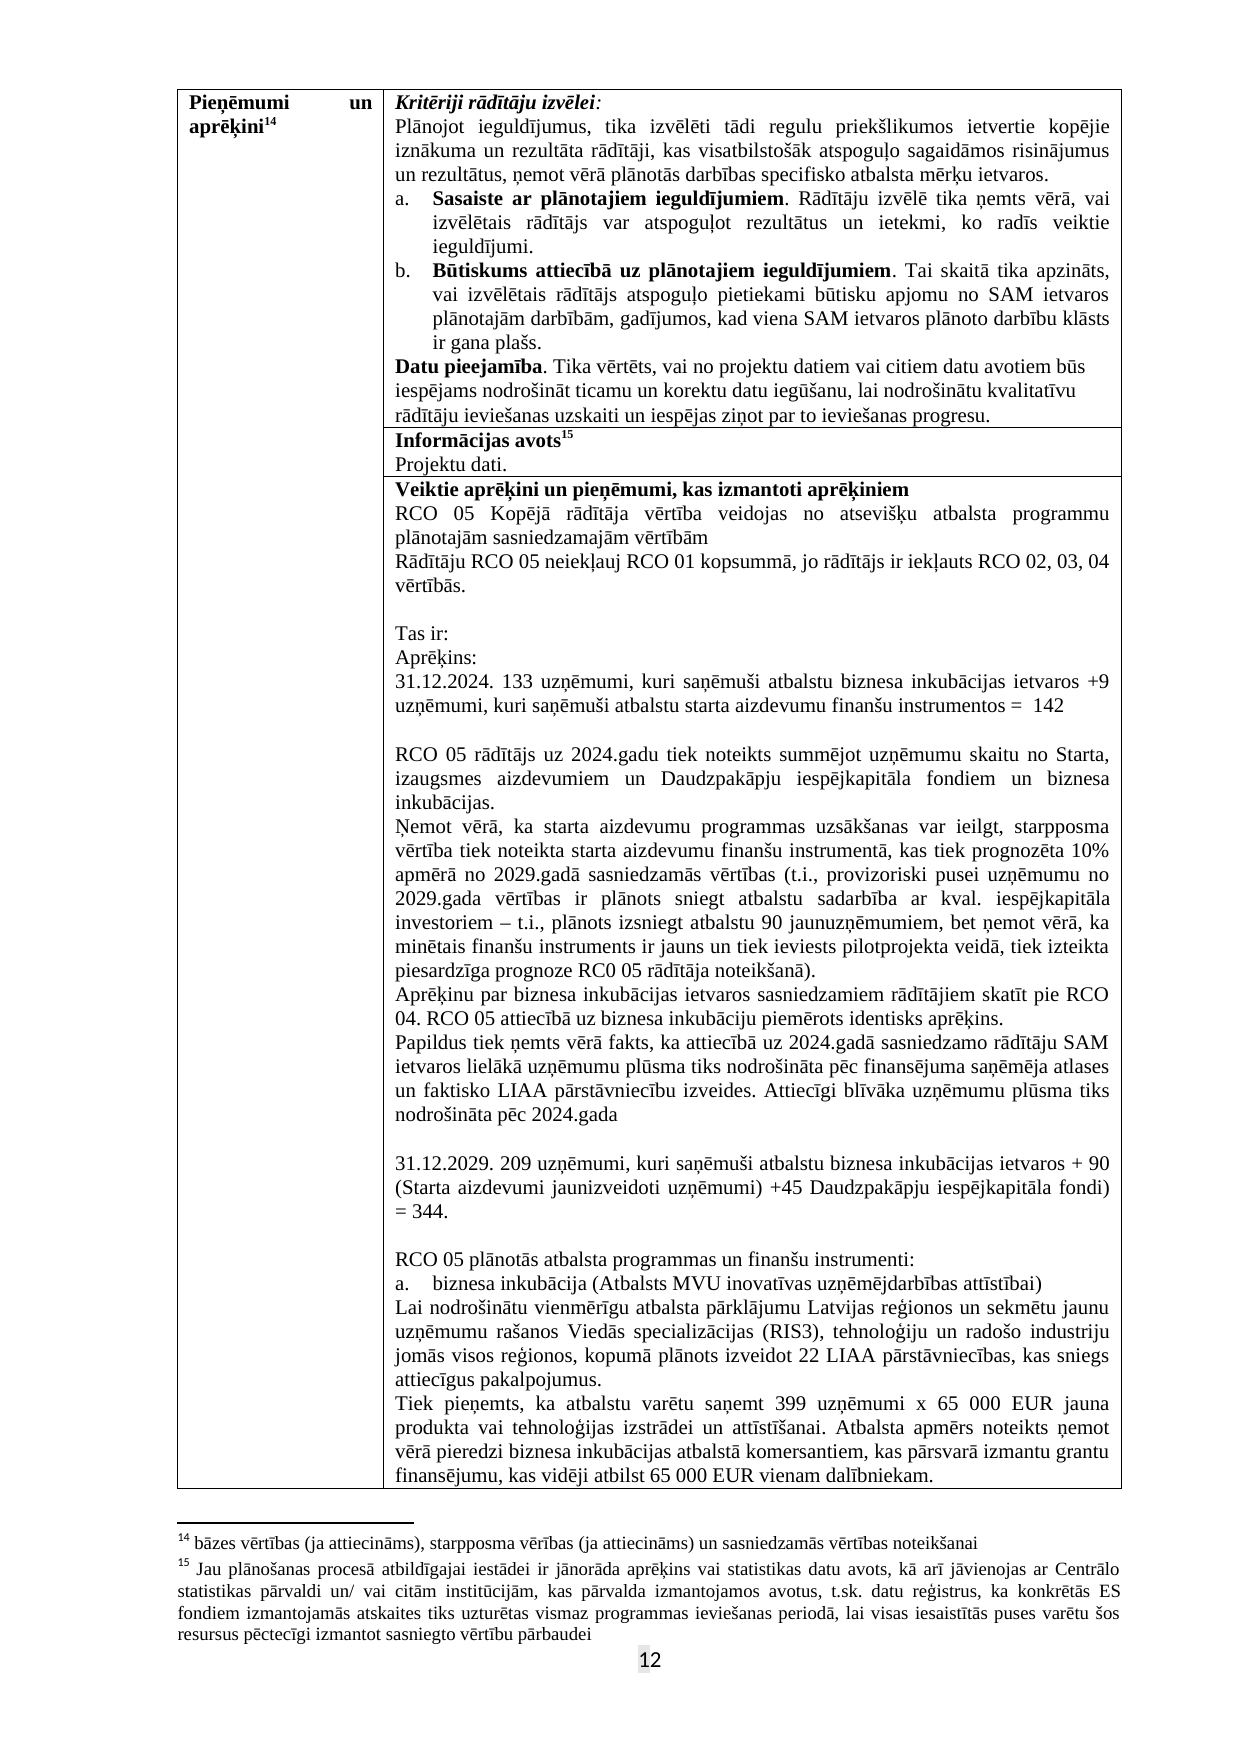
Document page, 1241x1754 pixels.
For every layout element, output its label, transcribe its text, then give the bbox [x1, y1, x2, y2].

table_cell Pieņēmumi un aprēķini [178, 90, 383, 1487]
table_cell Kritēriji rādītāju izvēlei: Plānojot ieguldījumus, tika izvēlēti tādi regulu priekšlikumos ietvertie kopējie iznākuma un rezultāta rādītāji, kas visatbilstošāk atspoguļo sagaidāmos risinājumus un rezultātus, ņemot vērā plānotās darbības specifisko atbalsta mērķu ietvaros. Sasaiste ar plānotajiem ieguldījumiem. Rādītāju izvēlē tika ņemts vērā, vai izvēlētais rādītājs var atspoguļot rezultātus un ietekmi, ko radīs veiktie ieguldījumi. Būtiskums attiecībā uz plānotajiem ieguldījumiem. Tai skaitā tika apzināts, vai izvēlētais rādītājs atspoguļo pietiekami būtisku apjomu no SAM ietvaros plānotajām darbībām, gadījumos, kad viena SAM ietvaros plānoto darbību klāsts ir gana plašs. Datu pieejamība. Tika vērtēts, vai no projektu datiem vai citiem datu avotiem būs iespējams nodrošināt ticamu un korektu datu iegūšanu, lai nodrošinātu kvalitatīvu rādītāju ieviešanas uzskaiti un iespējas ziņot par to ieviešanas progresu. [384, 90, 1121, 427]
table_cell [384, 477, 1121, 1487]
table_cell Informācijas avots Projektu dati. [384, 428, 1121, 476]
